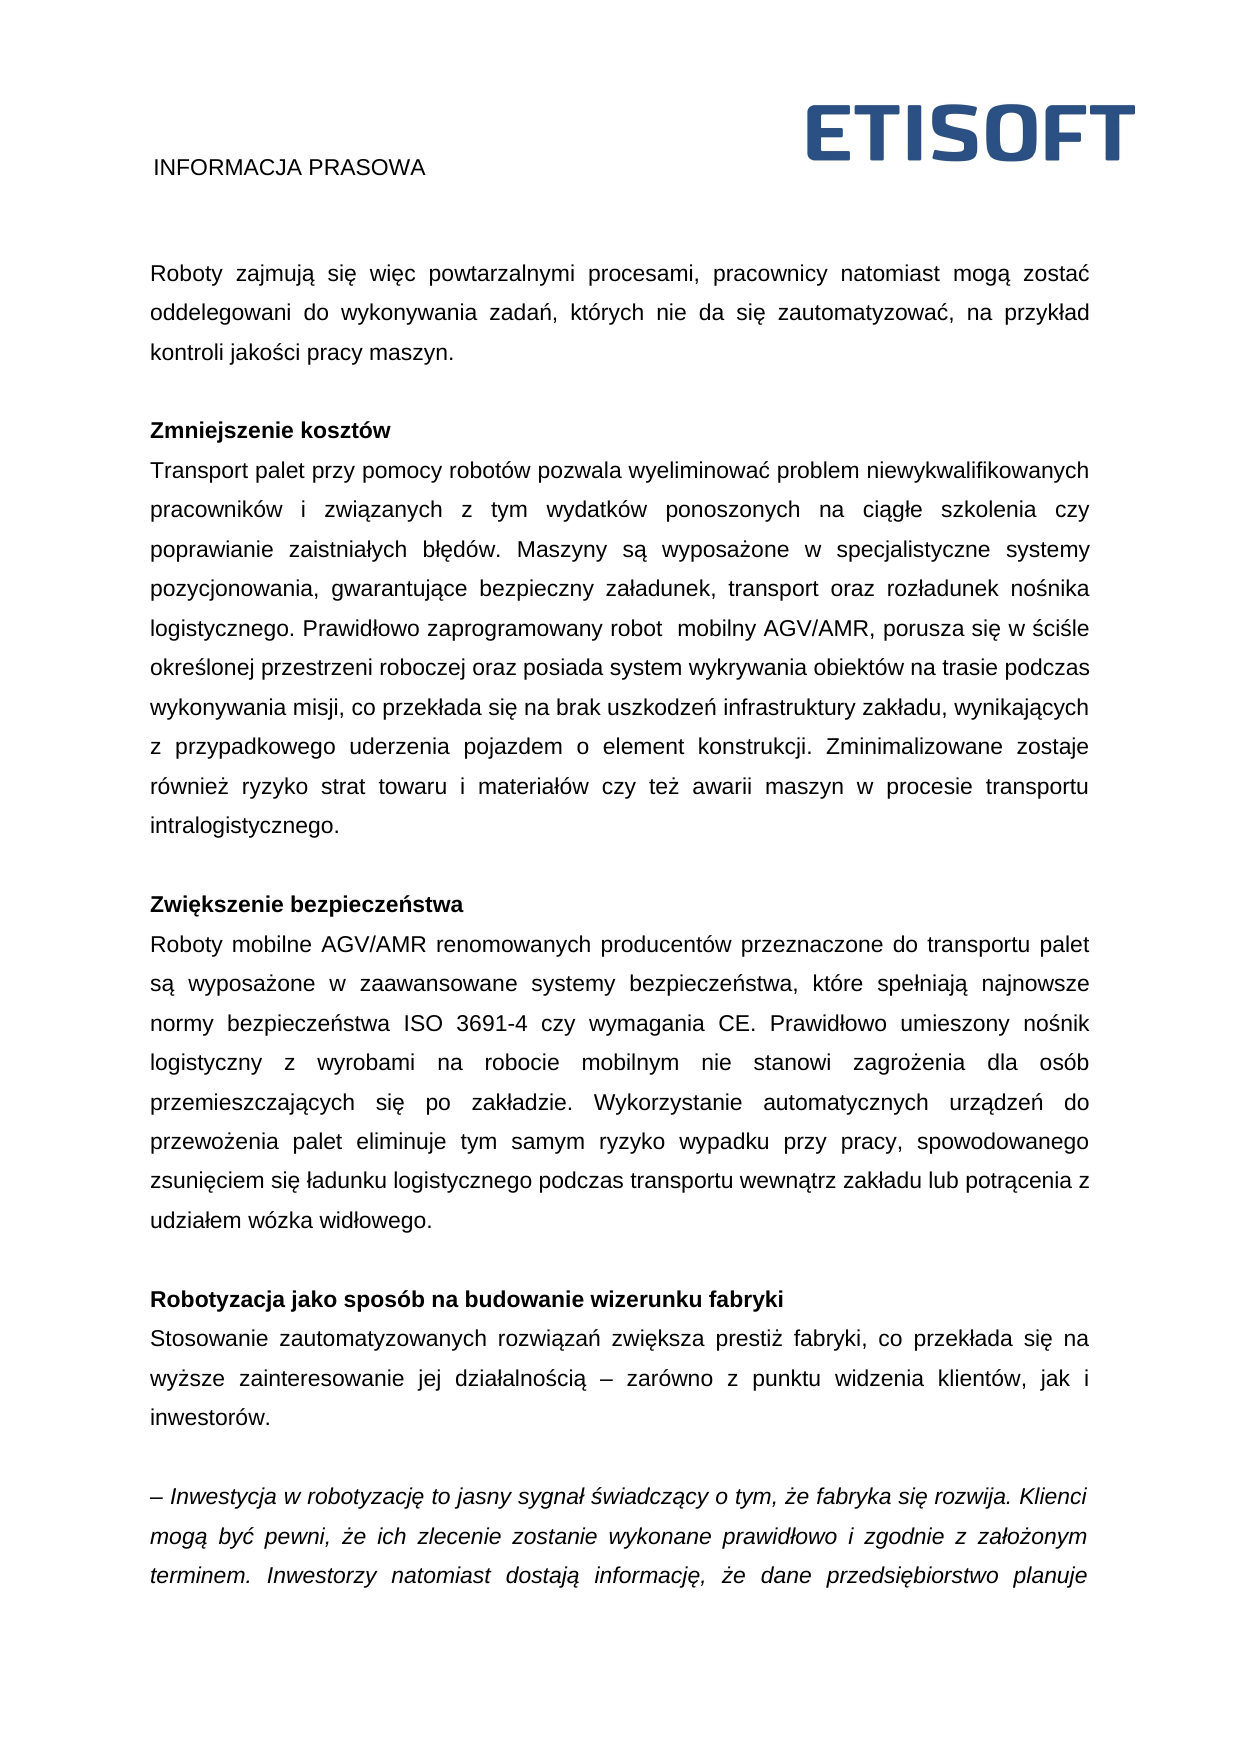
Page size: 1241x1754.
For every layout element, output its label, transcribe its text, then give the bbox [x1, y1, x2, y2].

text Robotyzacja jako sposób na budowanie wizerunku fabryki [150, 1286, 1090, 1312]
text Zmniejszenie kosztów [150, 417, 1090, 444]
text Roboty mobilne AGV/AMR renomowanych producentów przeznaczone do transportu palet są wyposażone w zaawansowane systemy bezpieczeństwa, które spełniają najnowsze normy bezpieczeństwa ISO 3691-4 czy wymagania CE. Prawidłowo umieszony nośnik logistyczny z wyrobami na robocie mobilnym nie stanowi zagrożenia dla osób przemieszczających się po zakładzie. Wykorzystanie automatycznych urządzeń do przewożenia palet eliminuje tym samym ryzyko wypadku przy pracy, spowodowanego zsunięciem się ładunku logistycznego podczas transportu wewnątrz zakładu lub potrącenia z udziałem wózka widłowego. [150, 931, 1090, 1233]
text Stosowanie zautomatyzowanych rozwiązań zwiększa prestiż fabryki, co przekłada się na wyższe zainteresowanie jej działalnością – zarówno z punktu widzenia klientów, jak i inwestorów. [150, 1325, 1090, 1431]
text Transport palet przy pomocy robotów pozwala wyeliminować problem niewykwalifikowanych pracowników i związanych z tym wydatków ponoszonych na ciągłe szkolenia czy poprawianie zaistniałych błędów. Maszyny są wyposażone w specjalistyczne systemy pozycjonowania, gwarantujące bezpieczny załadunek, transport oraz rozładunek nośnika logistycznego. Prawidłowo zaprogramowany robot mobilny AGV/AMR, porusza się w ściśle określonej przestrzeni roboczej oraz posiada system wykrywania obiektów na trasie podczas wykonywania misji, co przekłada się na brak uszkodzeń infrastruktury zakładu, wynikających z przypadkowego uderzenia pojazdem o element konstrukcji. Zminimalizowane zostaje również ryzyko strat towaru i materiałów czy też awarii maszyn w procesie transportu intralogistycznego. [150, 457, 1090, 838]
text Roboty zajmują się więc powtarzalnymi procesami, pracownicy natomiast mogą zostać oddelegowani do wykonywania zadań, których nie da się zautomatyzować, na przykład kontroli jakości pracy maszyn. [150, 259, 1090, 365]
text Zwiększenie bezpieczeństwa [150, 891, 1090, 917]
picture [792, 88, 1143, 177]
